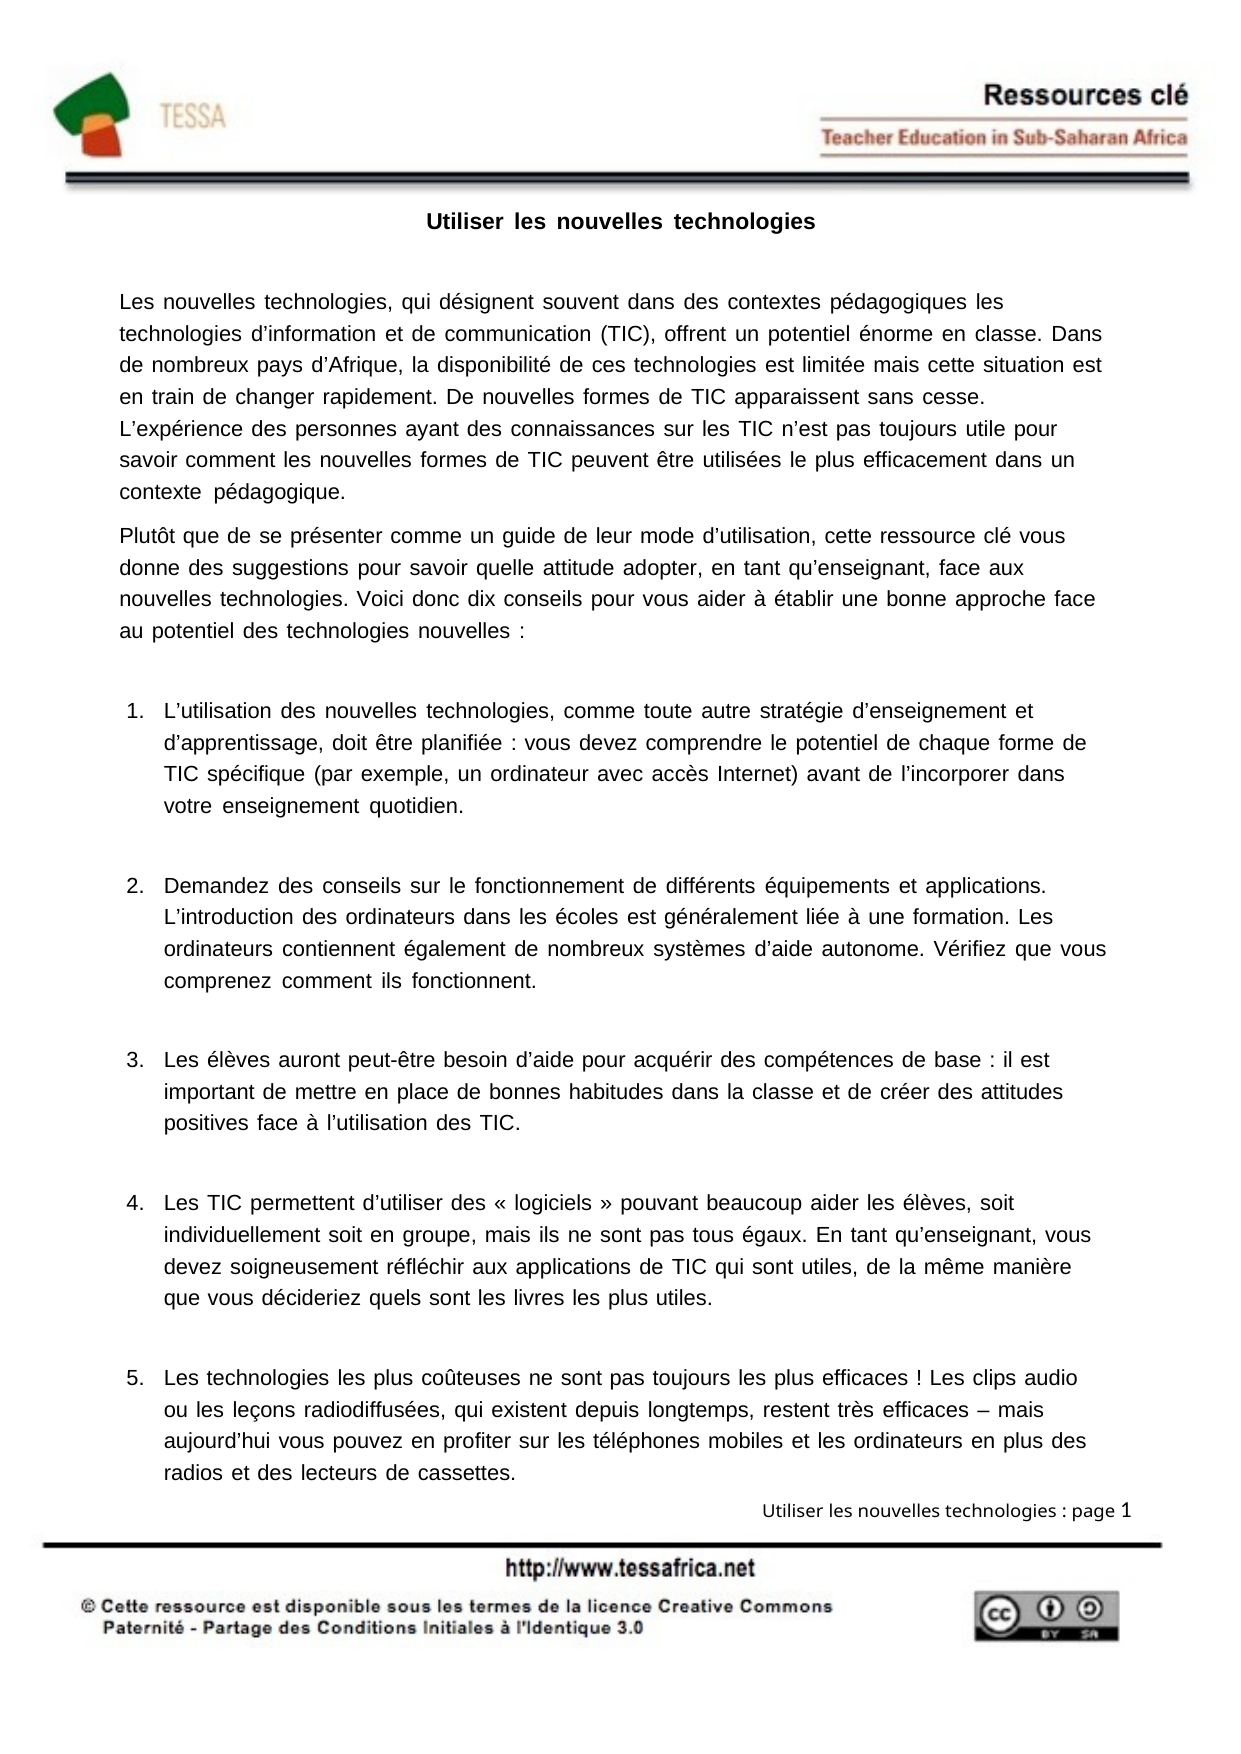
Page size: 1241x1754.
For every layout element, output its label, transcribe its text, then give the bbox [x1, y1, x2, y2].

list Les élèves auront peut-être besoin d’aide pour acquérir des compétences de base : il est important de mettre en place de bonnes habitudes dans la classe et de créer des attitudes positives face à l’utilisation des TIC. [126, 1047, 1077, 1135]
text Plutôt que de se présenter comme un guide de leur mode d’utilisation, cette ressource clé vous donne des suggestions pour savoir quelle attitude adopter, en tant qu’enseignant, face aux nouvelles technologies. Voici donc dix conseils pour vous aider à établir une bonne approche face au potentiel des technologies nouvelles : [119, 523, 1102, 643]
text L’expérience des personnes ayant des connaissances sur les TIC n’est pas toujours utile pour savoir comment les nouvelles formes de TIC peuvent être utilisées le plus efficacement dans un contexte pédagogique. [119, 416, 1102, 504]
list Les TIC permettent d’utiliser des « logiciels » pouvant beaucoup aider les élèves, soit individuellement soit en groupe, mais ils ne sont pas tous égaux. En tant qu’enseignant, vous devez soigneusement réfléchir aux applications de TIC qui sont utiles, de la même manière que vous décideriez quels sont les livres les plus utiles. [126, 1190, 1102, 1311]
picture [30, 30, 1216, 195]
list Demandez des conseils sur le fonctionnement de différents équipements et applications. L’introduction des ordinateurs dans les écoles est généralement liée à une formation. Les ordinateurs contiennent également de nombreux systèmes d’aide autonome. Vérifiez que vous comprenez comment ils fonctionnent. [126, 873, 1109, 993]
list Les technologies les plus coûteuses ne sont pas toujours les plus efficaces ! Les clips audio ou les leçons radiodiffusées, qui existent depuis longtemps, restent très efficaces – mais aujourd’hui vous pouvez en profiter sur les téléphones mobiles et les ordinateurs en plus des radios et des lecteurs de cassettes. [126, 1365, 1102, 1485]
picture [30, 1534, 1172, 1652]
text Les nouvelles technologies, qui désignent souvent dans des contextes pédagogiques les technologies d’information et de communication (TIC), offrent un potentiel énorme en classe. Dans de nombreux pays d’Afrique, la disponibilité de ces technologies est limitée mais cette situation est en train de changer rapidement. De nouvelles formes de TIC apparaissent sans cesse. [119, 289, 1109, 409]
list L’utilisation des nouvelles technologies, comme toute autre stratégie d’enseignement et d’apprentissage, doit être planifiée : vous devez comprendre le potentiel de chaque forme de TIC spécifique (par exemple, un ordinateur avec accès Internet) avant de l’incorporer dans votre enseignement quotidien. [126, 698, 1102, 818]
text Utiliser les nouvelles technologies [19, 208, 1223, 234]
